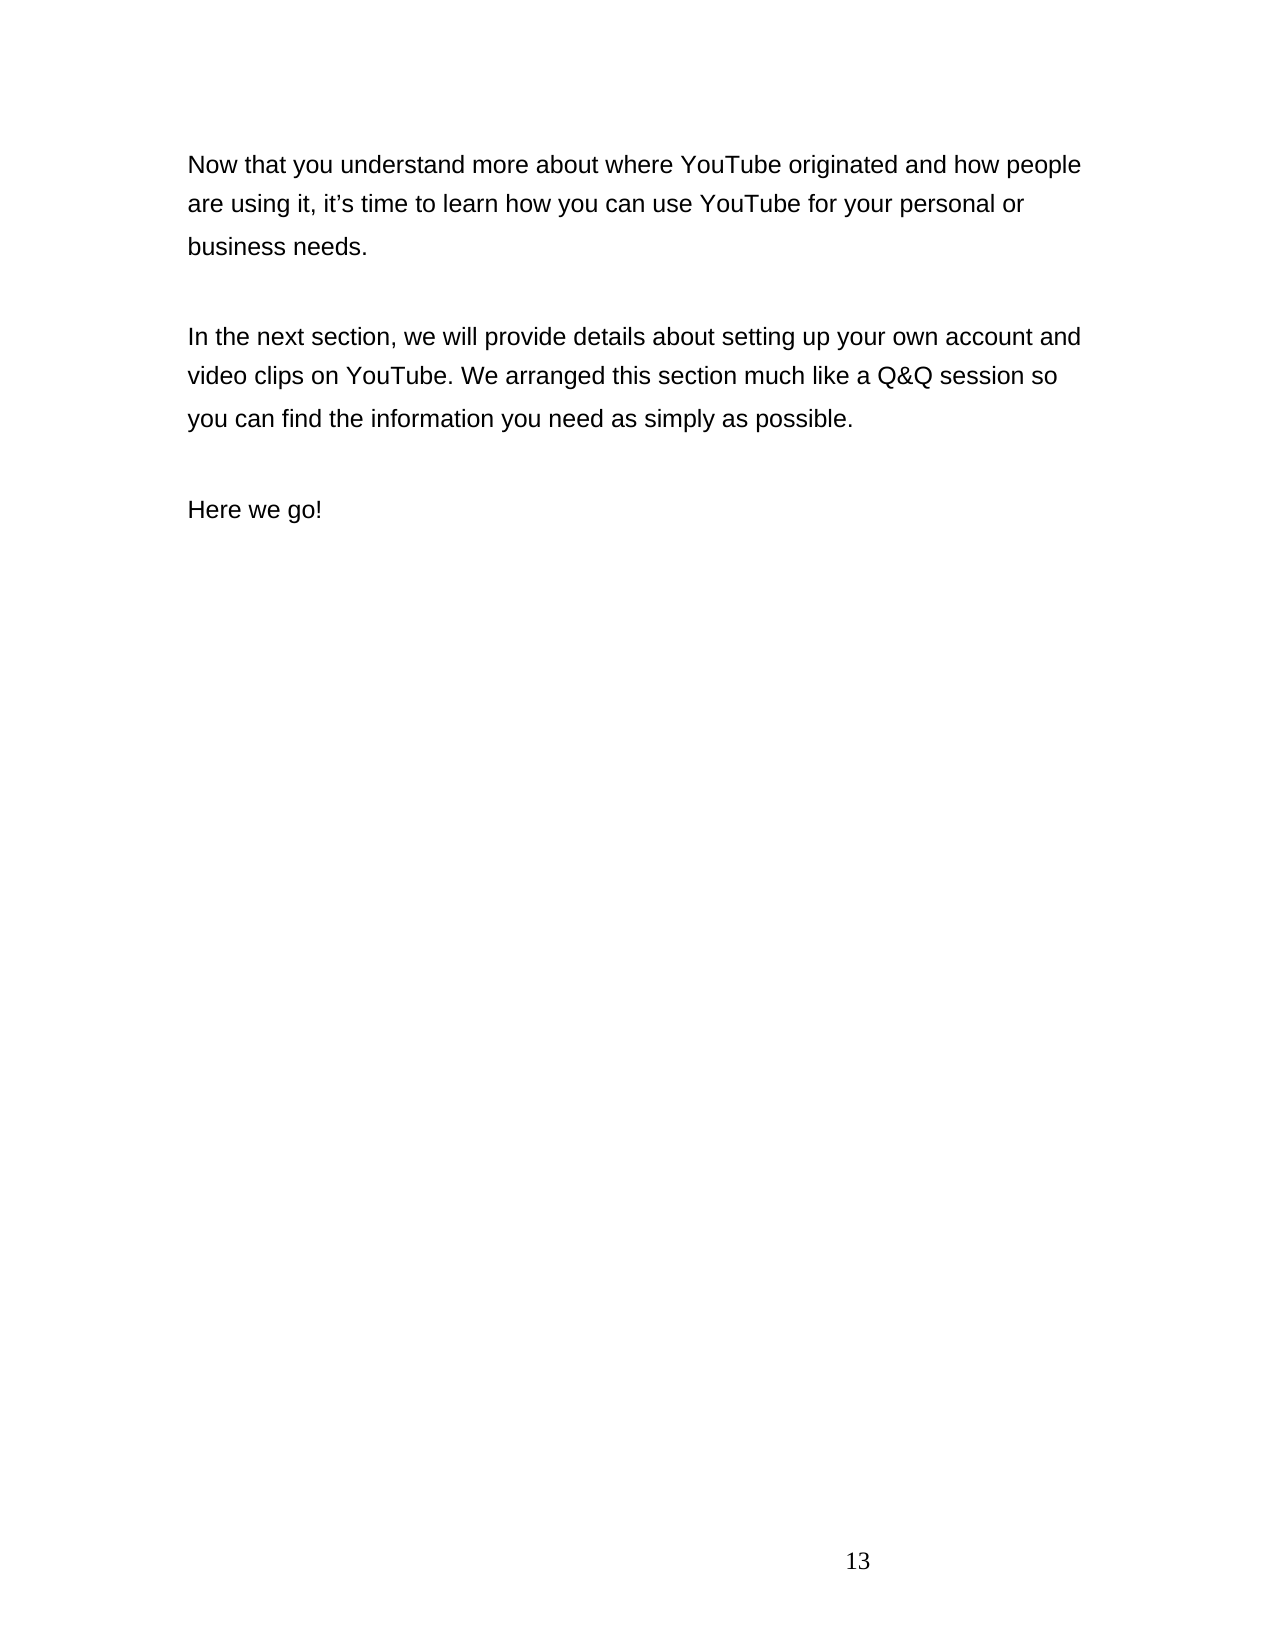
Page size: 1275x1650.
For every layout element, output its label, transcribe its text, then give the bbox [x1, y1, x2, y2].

text business needs. [187, 221, 1275, 264]
text video clips on YouTube. We arranged this section much like a Q&Q session so [187, 350, 1275, 393]
text Now that you understand more about where YouTube originated and how people [187, 155, 1275, 178]
text 13 [845, 1552, 1275, 1574]
text are using it, it’s time to learn how you can use YouTube for your personal or [187, 178, 1275, 221]
text Here we go! [187, 499, 1275, 523]
text you can find the information you need as simply as possible. [187, 393, 1275, 437]
text In the next section, we will provide details about setting up your own account and [187, 327, 1275, 350]
